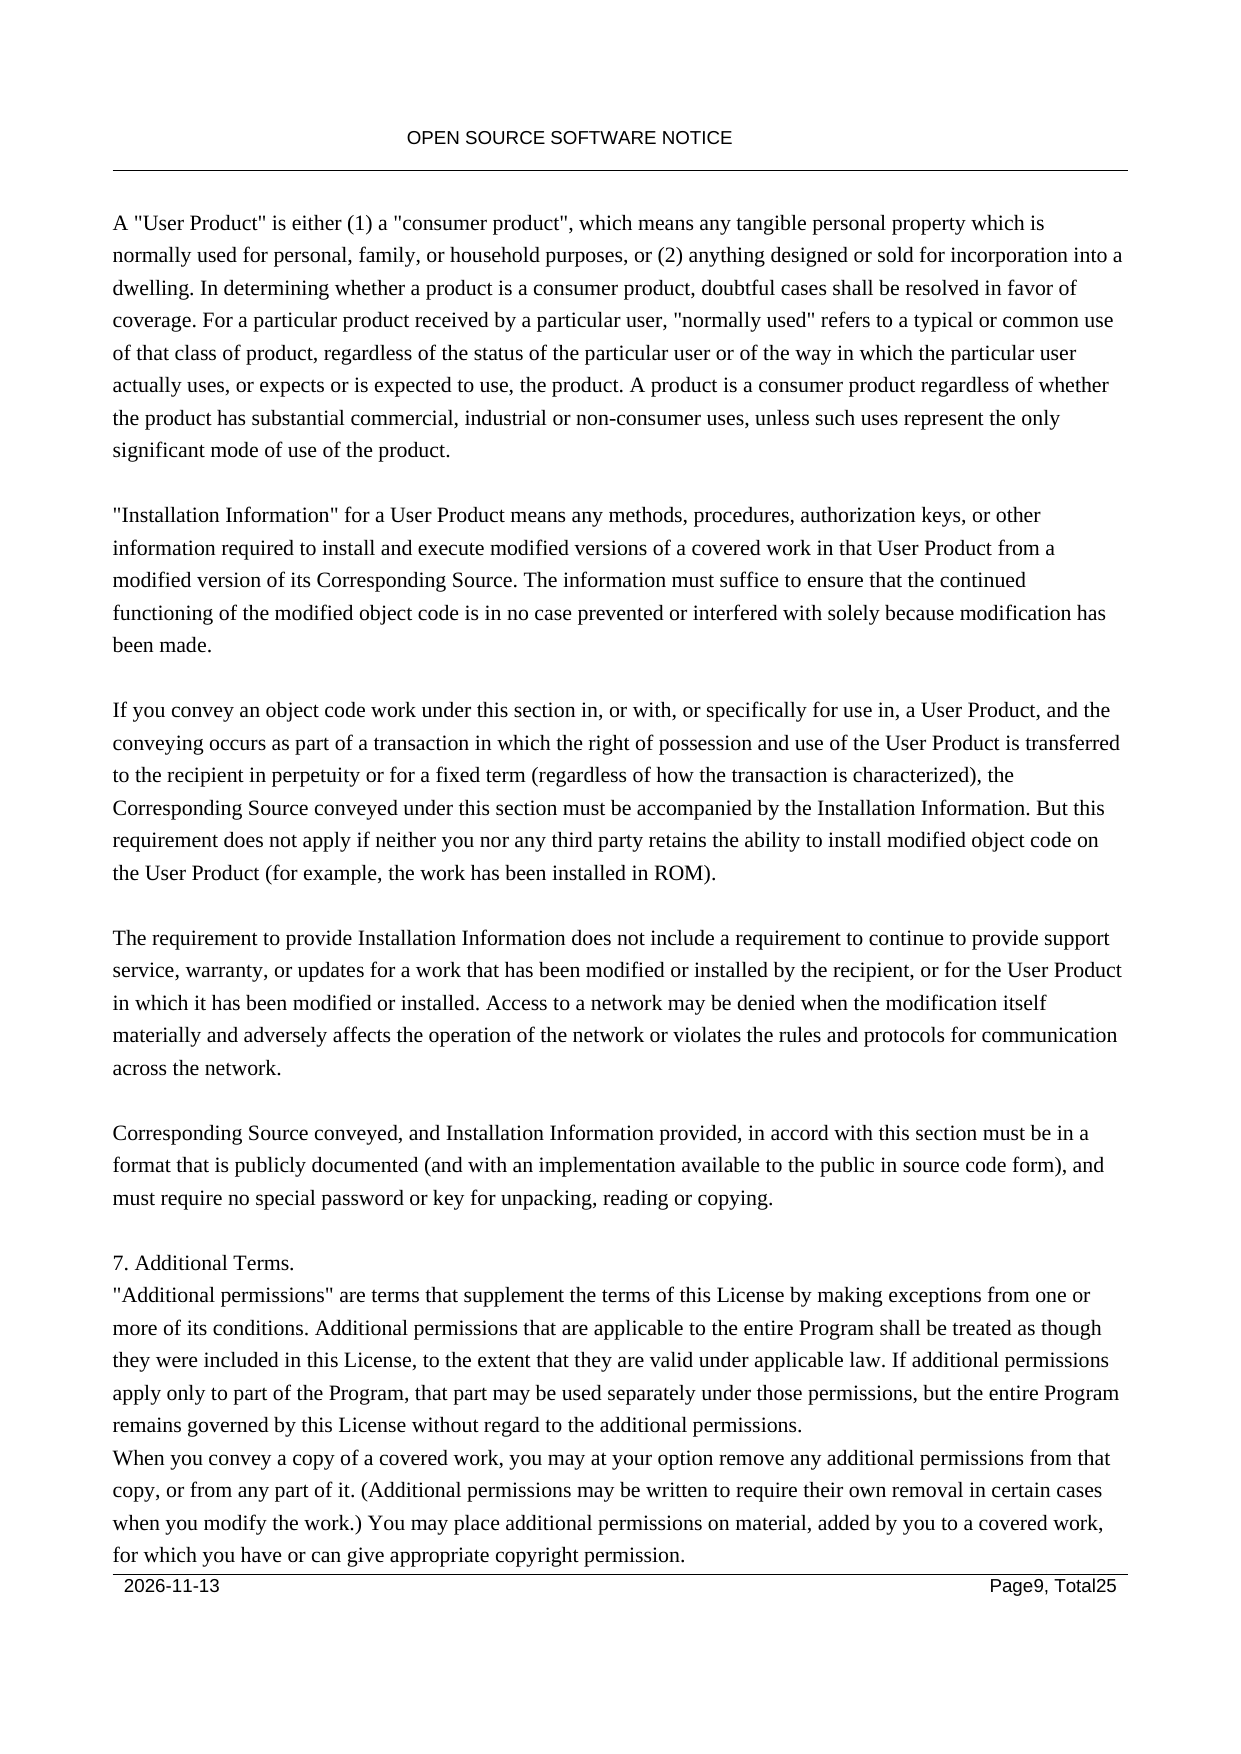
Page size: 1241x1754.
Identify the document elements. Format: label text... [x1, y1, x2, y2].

text "Additional permissions" are terms that supplement the terms of this License by making exceptions from one or more of its conditions. Additional permissions that are applicable to the entire Program shall be treated as though they were included in this License, to the extent that they are valid under applicable law. If additional permissions apply only to part of the Program, that part may be used separately under those permissions, but the entire Program remains governed by this License without regard to the additional permissions. [112, 1279, 1128, 1441]
text If you convey an object code work under this section in, or with, or specifically for use in, a User Product, and the conveying occurs as part of a transaction in which the right of possession and use of the User Product is transferred to the recipient in perpetuity or for a fixed term (regardless of how the transaction is characterized), the Corresponding Source conveyed under this section must be accompanied by the Installation Information. But this requirement does not apply if neither you nor any third party retains the ability to install modified object code on the User Product (for example, the work has been installed in ROM). [112, 694, 1128, 889]
text "Installation Information" for a User Product means any methods, procedures, authorization keys, or other information required to install and execute modified versions of a covered work in that User Product from a modified version of its Corresponding Source. The information must suffice to ensure that the continued functioning of the modified object code is in no case prevented or interfered with solely because modification has been made. [112, 499, 1128, 661]
text 7. Additional Terms. [112, 1246, 1128, 1279]
text A "User Product" is either (1) a "consumer product", which means any tangible personal property which is normally used for personal, family, or household purposes, or (2) anything designed or sold for incorporation into a dwelling. In determining whether a product is a consumer product, doubtful cases shall be resolved in favor of coverage. For a particular product received by a particular user, "normally used" refers to a typical or common use of that class of product, regardless of the status of the particular user or of the way in which the particular user actually uses, or expects or is expected to use, the product. A product is a consumer product regardless of whether the product has substantial commercial, industrial or non-consumer uses, unless such uses represent the only significant mode of use of the product. [112, 206, 1128, 466]
text When you convey a copy of a covered work, you may at your option remove any additional permissions from that copy, or from any part of it. (Additional permissions may be written to require their own removal in certain cases when you modify the work.) You may place additional permissions on material, added by you to a covered work, for which you have or can give appropriate copyright permission. [112, 1441, 1128, 1571]
text The requirement to provide Installation Information does not include a requirement to continue to provide support service, warranty, or updates for a work that has been modified or installed by the recipient, or for the User Product in which it has been modified or installed. Access to a network may be denied when the modification itself materially and adversely affects the operation of the network or violates the rules and protocols for communication across the network. [112, 921, 1128, 1084]
text Corresponding Source conveyed, and Installation Information provided, in accord with this section must be in a format that is publicly documented (and with an implementation available to the public in source code form), and must require no special password or key for unpacking, reading or copying. [112, 1116, 1128, 1214]
